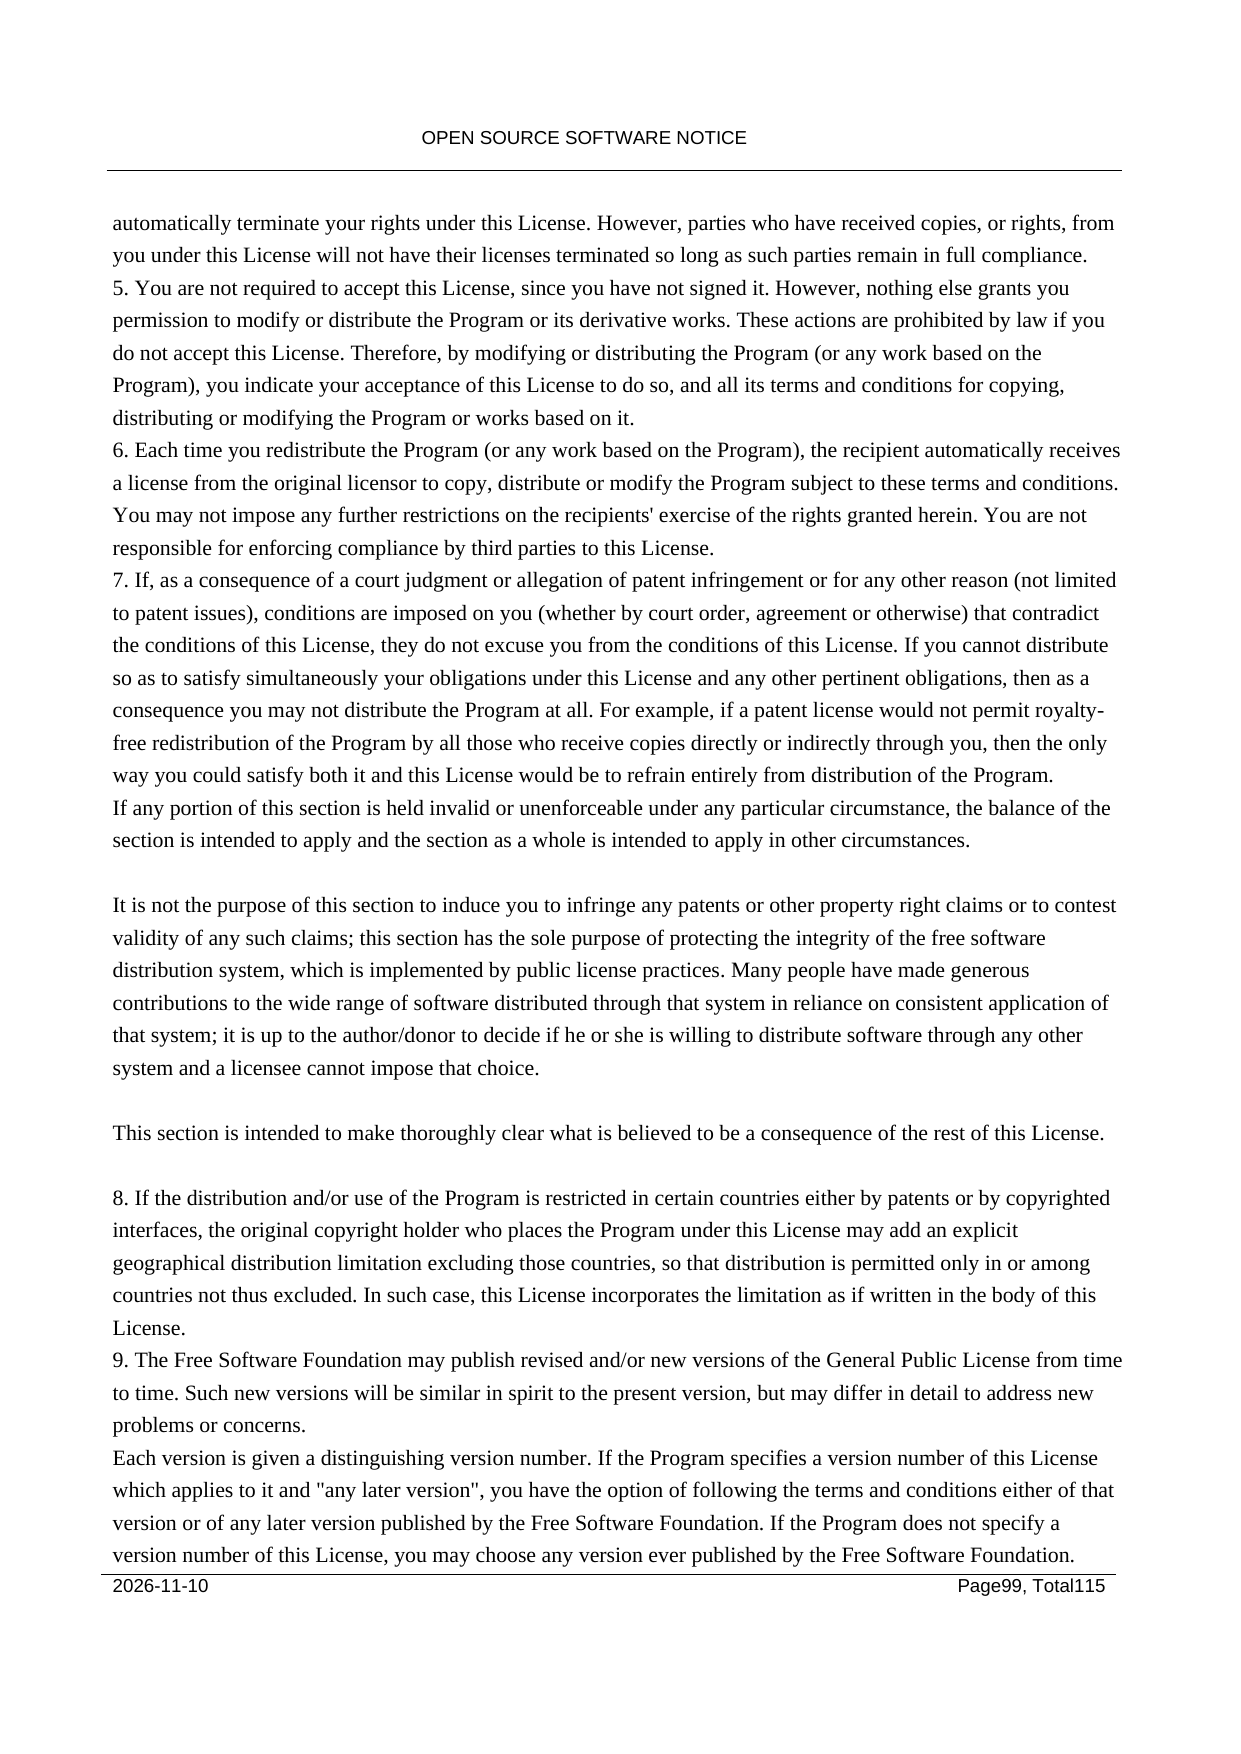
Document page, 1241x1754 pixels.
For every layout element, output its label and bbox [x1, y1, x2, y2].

text [112, 206, 1128, 1571]
